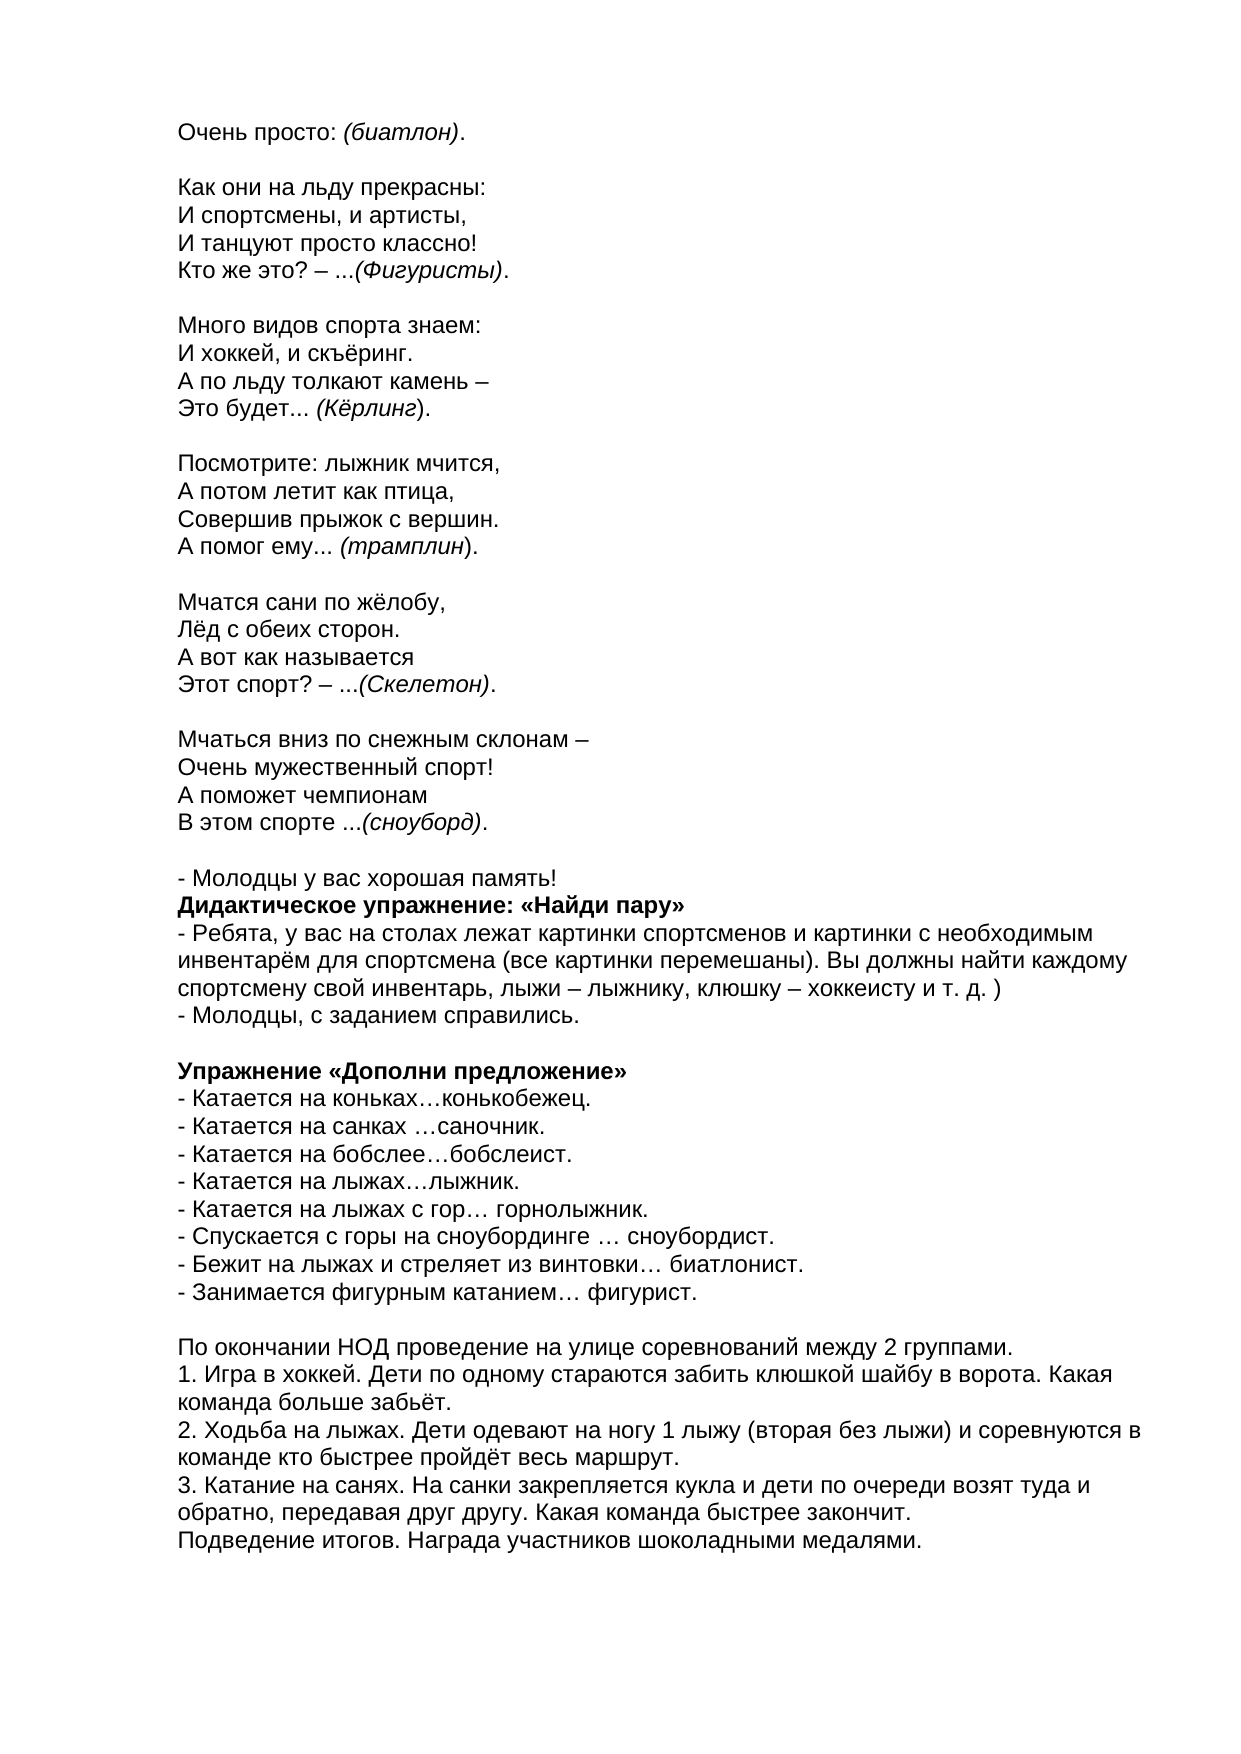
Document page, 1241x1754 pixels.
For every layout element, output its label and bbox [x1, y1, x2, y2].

text [177, 118, 1152, 1553]
